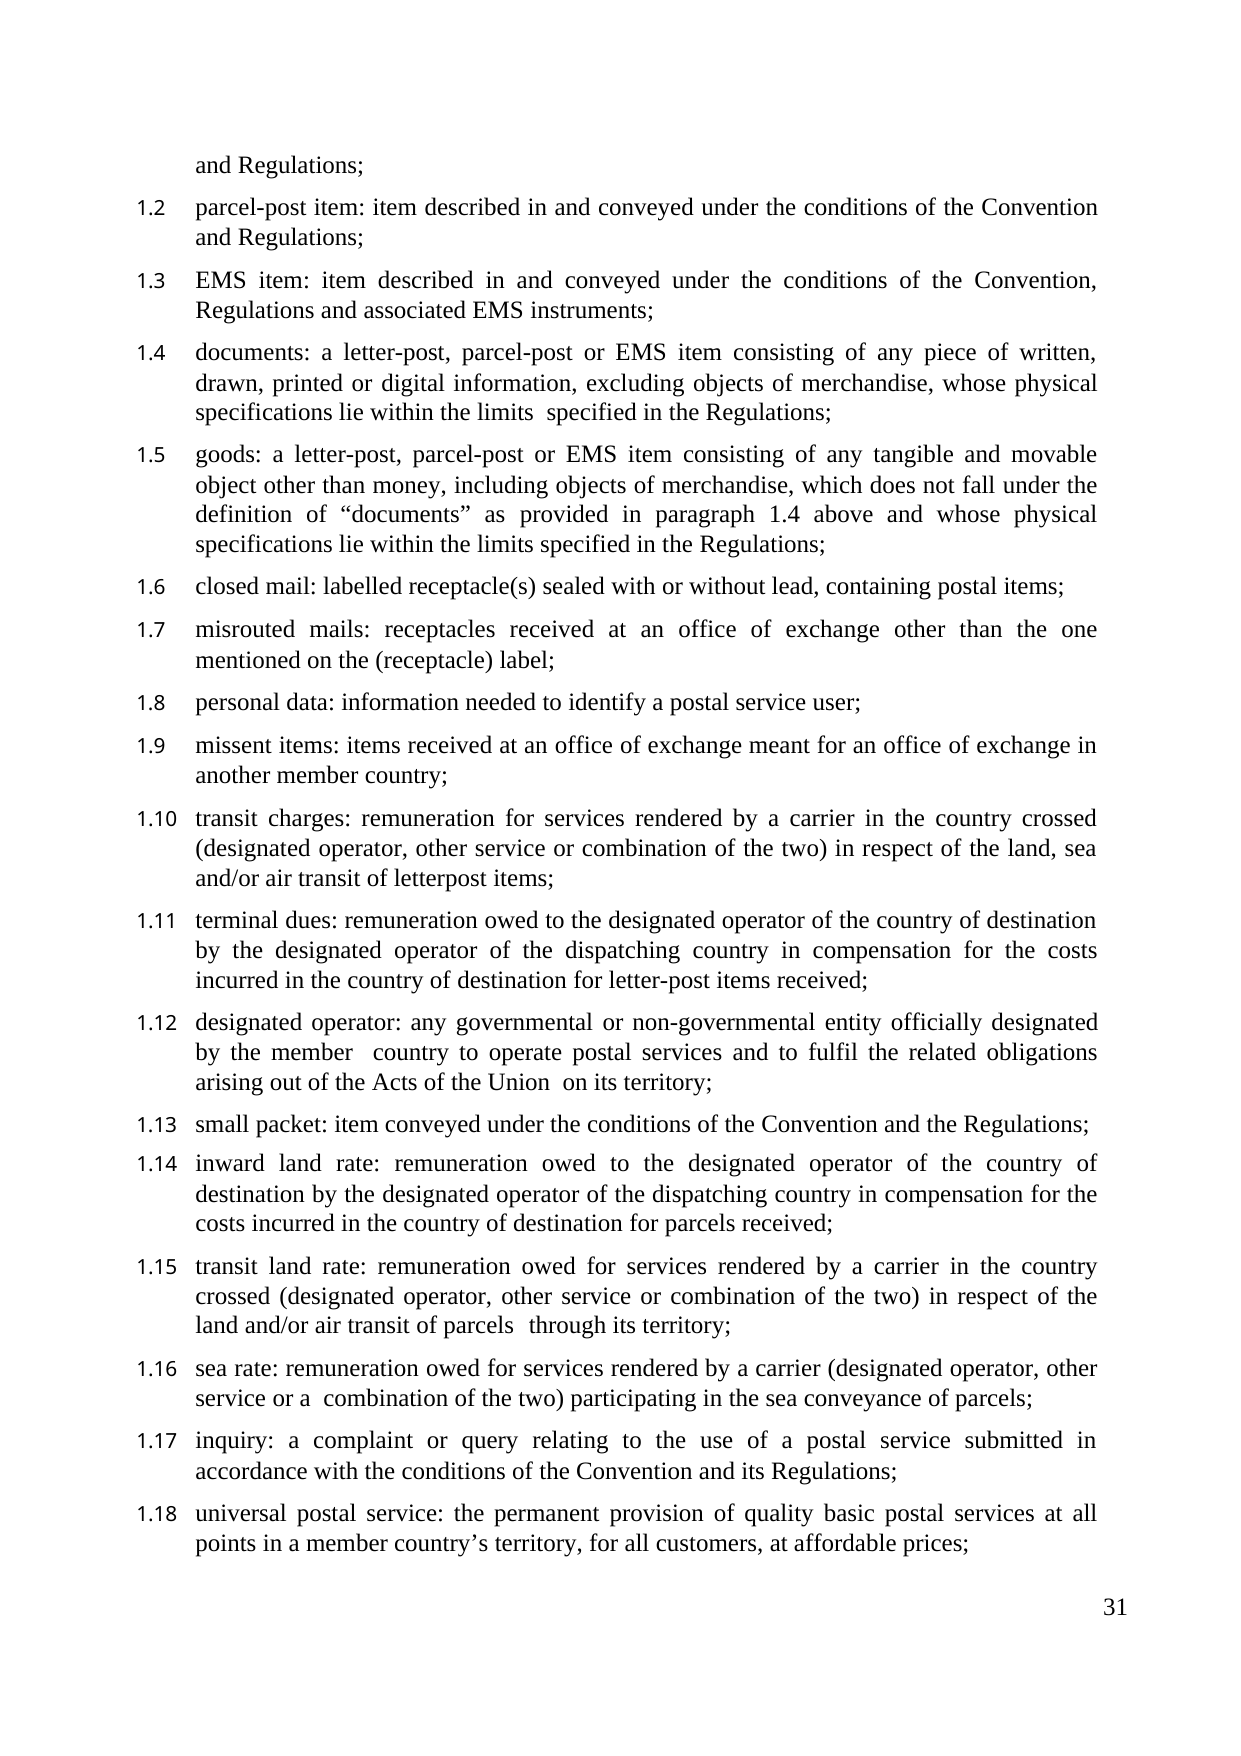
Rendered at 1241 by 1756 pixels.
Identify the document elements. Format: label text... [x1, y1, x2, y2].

list inquiry: a complaint or query relating to the use of a postal service submitted in accordance with the conditions of the Convention and its Regulations; [136, 1426, 1098, 1485]
list transit land rate: remuneration owed for services rendered by a carrier in the country crossed (designated operator, other service or combination of the two) in respect of the land and/or air transit of parcels through its territory; [136, 1251, 1098, 1339]
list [136, 150, 1098, 179]
list terminal dues: remuneration owed to the designated operator of the country of destination by the designated operator of the dispatching country in compensation for the costs incurred in the country of destination for letter-post items received; [136, 905, 1098, 993]
list sea rate: remuneration owed for services rendered by a carrier (designated operator, other service or a combination of the two) participating in the sea conveyance of parcels; [136, 1353, 1098, 1412]
list small packet: item conveyed under the conditions of the Convention and the Regulations; [136, 1109, 1098, 1139]
list closed mail: labelled receptacle(s) sealed with or without lead, containing postal items; [136, 571, 1098, 601]
list inward land rate: remuneration owed to the designated operator of the country of destination by the designated operator of the dispatching country in compensation for the costs incurred in the country of destination for parcels received; [136, 1148, 1098, 1237]
list documents: a letter-post, parcel-post or EMS item consisting of any piece of written, drawn, printed or digital information, excluding objects of merchandise, whose physical specifications lie within the limits specified in the Regulations; [136, 337, 1098, 426]
list EMS item: item described in and conveyed under the conditions of the Convention, Regulations and associated EMS instruments; [136, 265, 1098, 324]
list universal postal service: the permanent provision of quality basic postal services at all points in a member country’s territory, for all customers, at affordable prices; [136, 1498, 1098, 1557]
list misrouted mails: receptacles received at an office of exchange other than the one mentioned on the (receptacle) label; [136, 614, 1098, 673]
list parcel-post item: item described in and conveyed under the conditions of the Convention and Regulations; [136, 192, 1098, 251]
list personal data: information needed to identify a postal service user; [136, 687, 1098, 717]
list designated operator: any governmental or non-governmental entity officially designated by the member country to operate postal services and to fulfil the related obligations arising out of the Acts of the Union on its territory; [136, 1007, 1098, 1096]
list missent items: items received at an office of exchange meant for an office of exchange in another member country; [136, 730, 1098, 789]
list transit charges: remuneration for services rendered by a carrier in the country crossed (designated operator, other service or combination of the two) in respect of the land, sea and/or air transit of letterpost items; [136, 803, 1098, 891]
list goods: a letter-post, parcel-post or EMS item consisting of any tangible and movable object other than money, including objects of merchandise, which does not fall under the definition of “documents” as provided in paragraph 1.4 above and whose physical specifications lie within the limits specified in the Regulations; [136, 439, 1098, 558]
